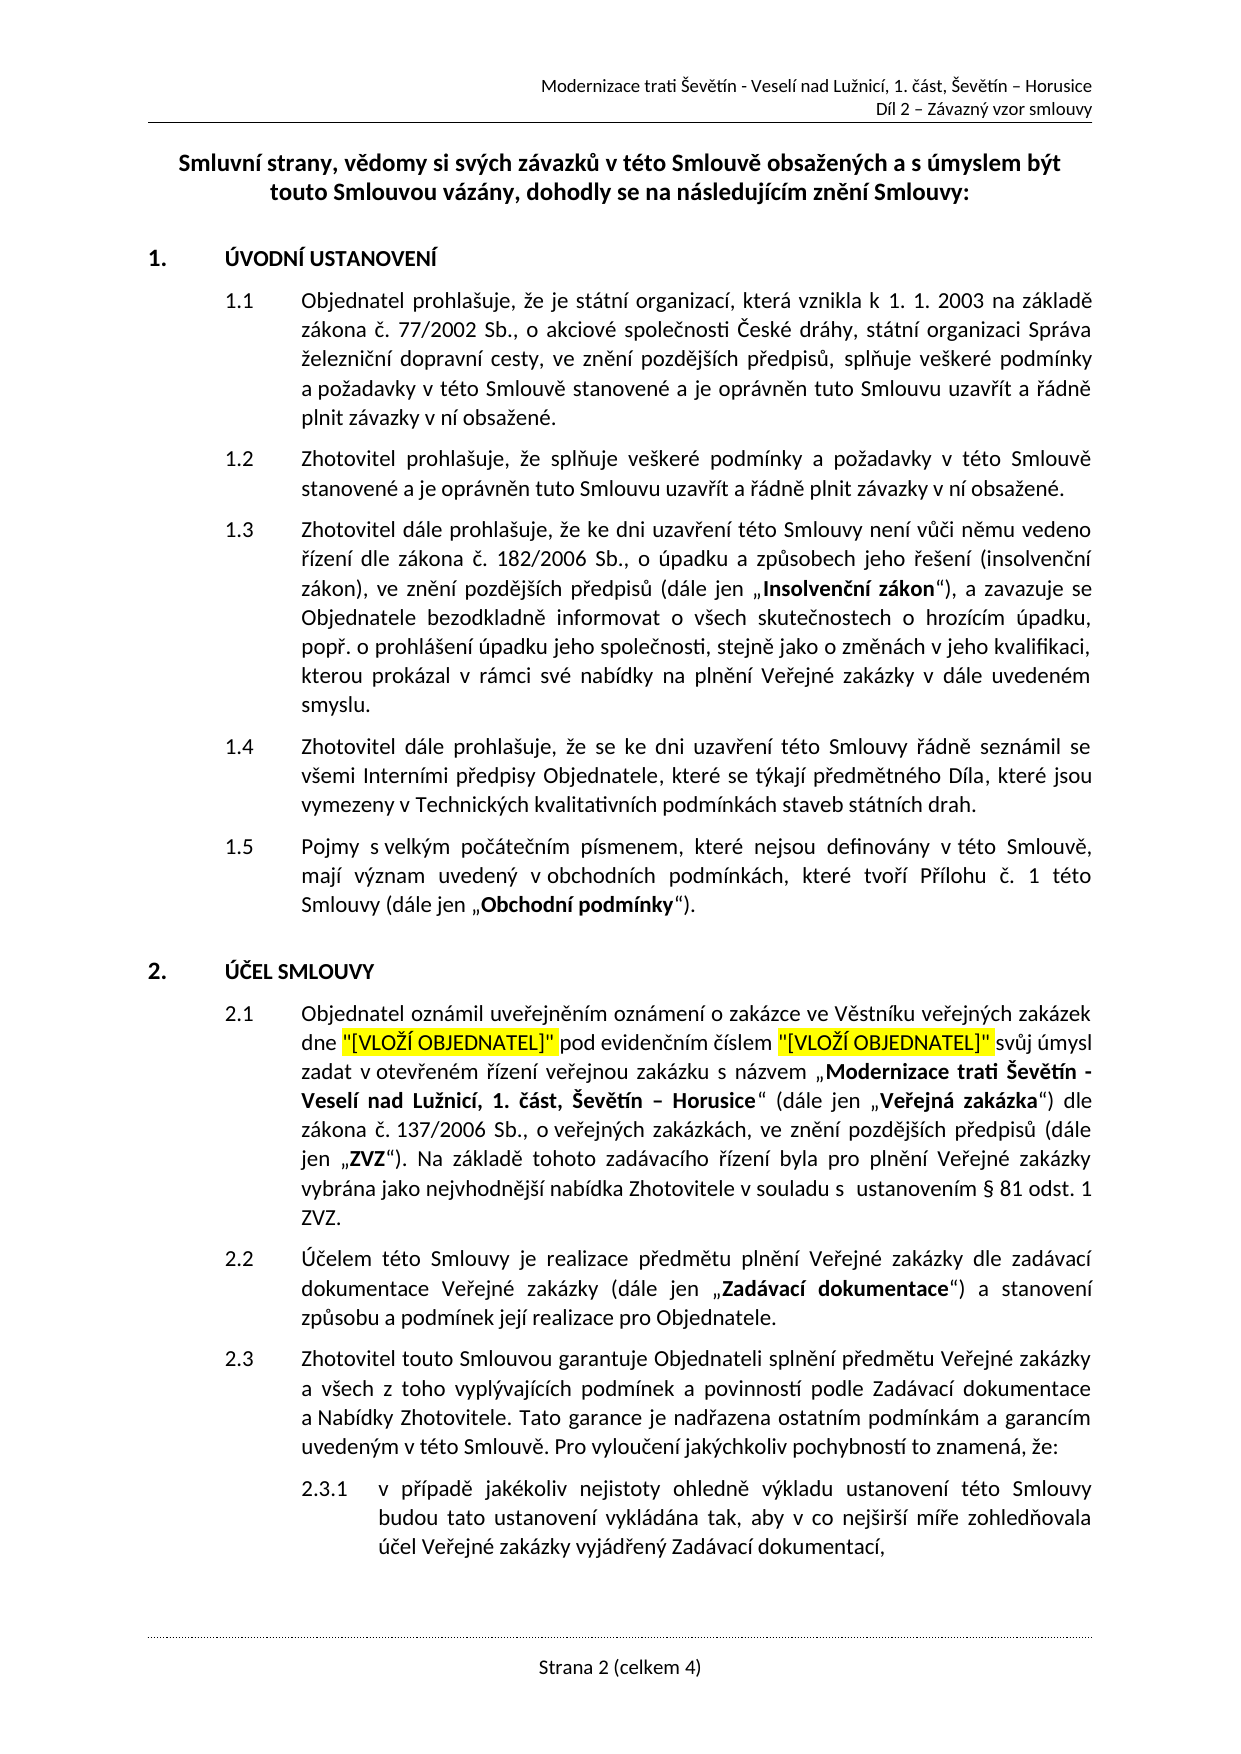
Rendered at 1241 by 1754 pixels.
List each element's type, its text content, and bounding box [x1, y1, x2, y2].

text Smluvní strany, vědomy si svých závazků v této Smlouvě obsažených a s úmyslem být touto Smlouvou vázány, dohodly se na následujícím znění Smlouvy: [148, 148, 1092, 206]
text Zhotovitel prohlašuje, že splňuje veškeré podmínky a požadavky v této Smlouvě stanovené a je oprávněn tuto Smlouvu uzavřít a řádně plnit závazky v ní obsažené. [224, 443, 1092, 502]
text ÚČEL SMLOUVY [148, 956, 1092, 985]
text Zhotovitel dále prohlašuje, že se ke dni uzavření této Smlouvy řádně seznámil se všemi Interními předpisy Objednatele, které se týkají předmětného Díla, které jsou vymezeny v Technických kvalitativních podmínkách staveb státních drah. [224, 731, 1092, 818]
list v případě jakékoliv nejistoty ohledně výkladu ustanovení této Smlouvy budou tato ustanovení vykládána tak, aby v co nejširší míře zohledňovala účel Veřejné zakázky vyjádřený Zadávací dokumentací, [301, 1473, 1092, 1560]
text Pojmy s velkým počátečním písmenem, které nejsou definovány v této Smlouvě, mají význam uvedený v obchodních podmínkách, které tvoří Přílohu č. 1 této Smlouvy (dále jen „Obchodní podmínky“). [224, 831, 1092, 918]
text Účelem této Smlouvy je realizace předmětu plnění Veřejné zakázky dle zadávací dokumentace Veřejné zakázky (dále jen „Zadávací dokumentace“) a stanovení způsobu a podmínek její realizace pro Objednatele. [224, 1243, 1092, 1331]
text Objednatel prohlašuje, že je státní organizací, která vznikla k 1. 1. 2003 na základě zákona č. 77/2002 Sb., o akciové společnosti České dráhy, státní organizaci Správa železniční dopravní cesty, ve znění pozdějších předpisů, splňuje veškeré podmínky a požadavky v této Smlouvě stanovené a je oprávněn tuto Smlouvu uzavřít a řádně plnit závazky v ní obsažené. [224, 285, 1092, 431]
text Zhotovitel touto Smlouvou garantuje Objednateli splnění předmětu Veřejné zakázky a všech z toho vyplývajících podmínek a povinností podle Zadávací dokumentace a Nabídky Zhotovitele. Tato garance je nadřazena ostatním podmínkám a garancím uvedeným v této Smlouvě. Pro vyloučení jakýchkoliv pochybností to znamená, že: [224, 1343, 1092, 1460]
text Zhotovitel dále prohlašuje, že ke dni uzavření této Smlouvy není vůči němu vedeno řízení dle zákona č. 182/2006 Sb., o úpadku a způsobech jeho řešení (insolvenční zákon), ve znění pozdějších předpisů (dále jen „Insolvenční zákon“), a zavazuje se Objednatele bezodkladně informovat o všech skutečnostech o hrozícím úpadku, popř. o prohlášení úpadku jeho společnosti, stejně jako o změnách v jeho kvalifikaci, kterou prokázal v rámci své nabídky na plnění Veřejné zakázky v dále uvedeném smyslu. [224, 514, 1092, 718]
text Objednatel oznámil uveřejněním oznámení o zakázce ve Věstníku veřejných zakázek dne pod evidenčním číslem svůj úmysl zadat v otevřeném řízení veřejnou zakázku s názvem „Modernizace trati Ševětín - Veselí nad Lužnicí, 1. část, Ševětín – Horusice“ (dále jen „Veřejná zakázka“) dle zákona č. 137/2006 Sb., o veřejných zakázkách, ve znění pozdějších předpisů (dále jen „ZVZ“). Na základě tohoto zadávacího řízení byla pro plnění Veřejné zakázky vybrána jako nejvhodnější nabídka Zhotovitele v souladu s ustanovením § 81 odst. 1 ZVZ. [224, 998, 1092, 1231]
text ÚVODNÍ USTANOVENÍ [148, 243, 1092, 273]
